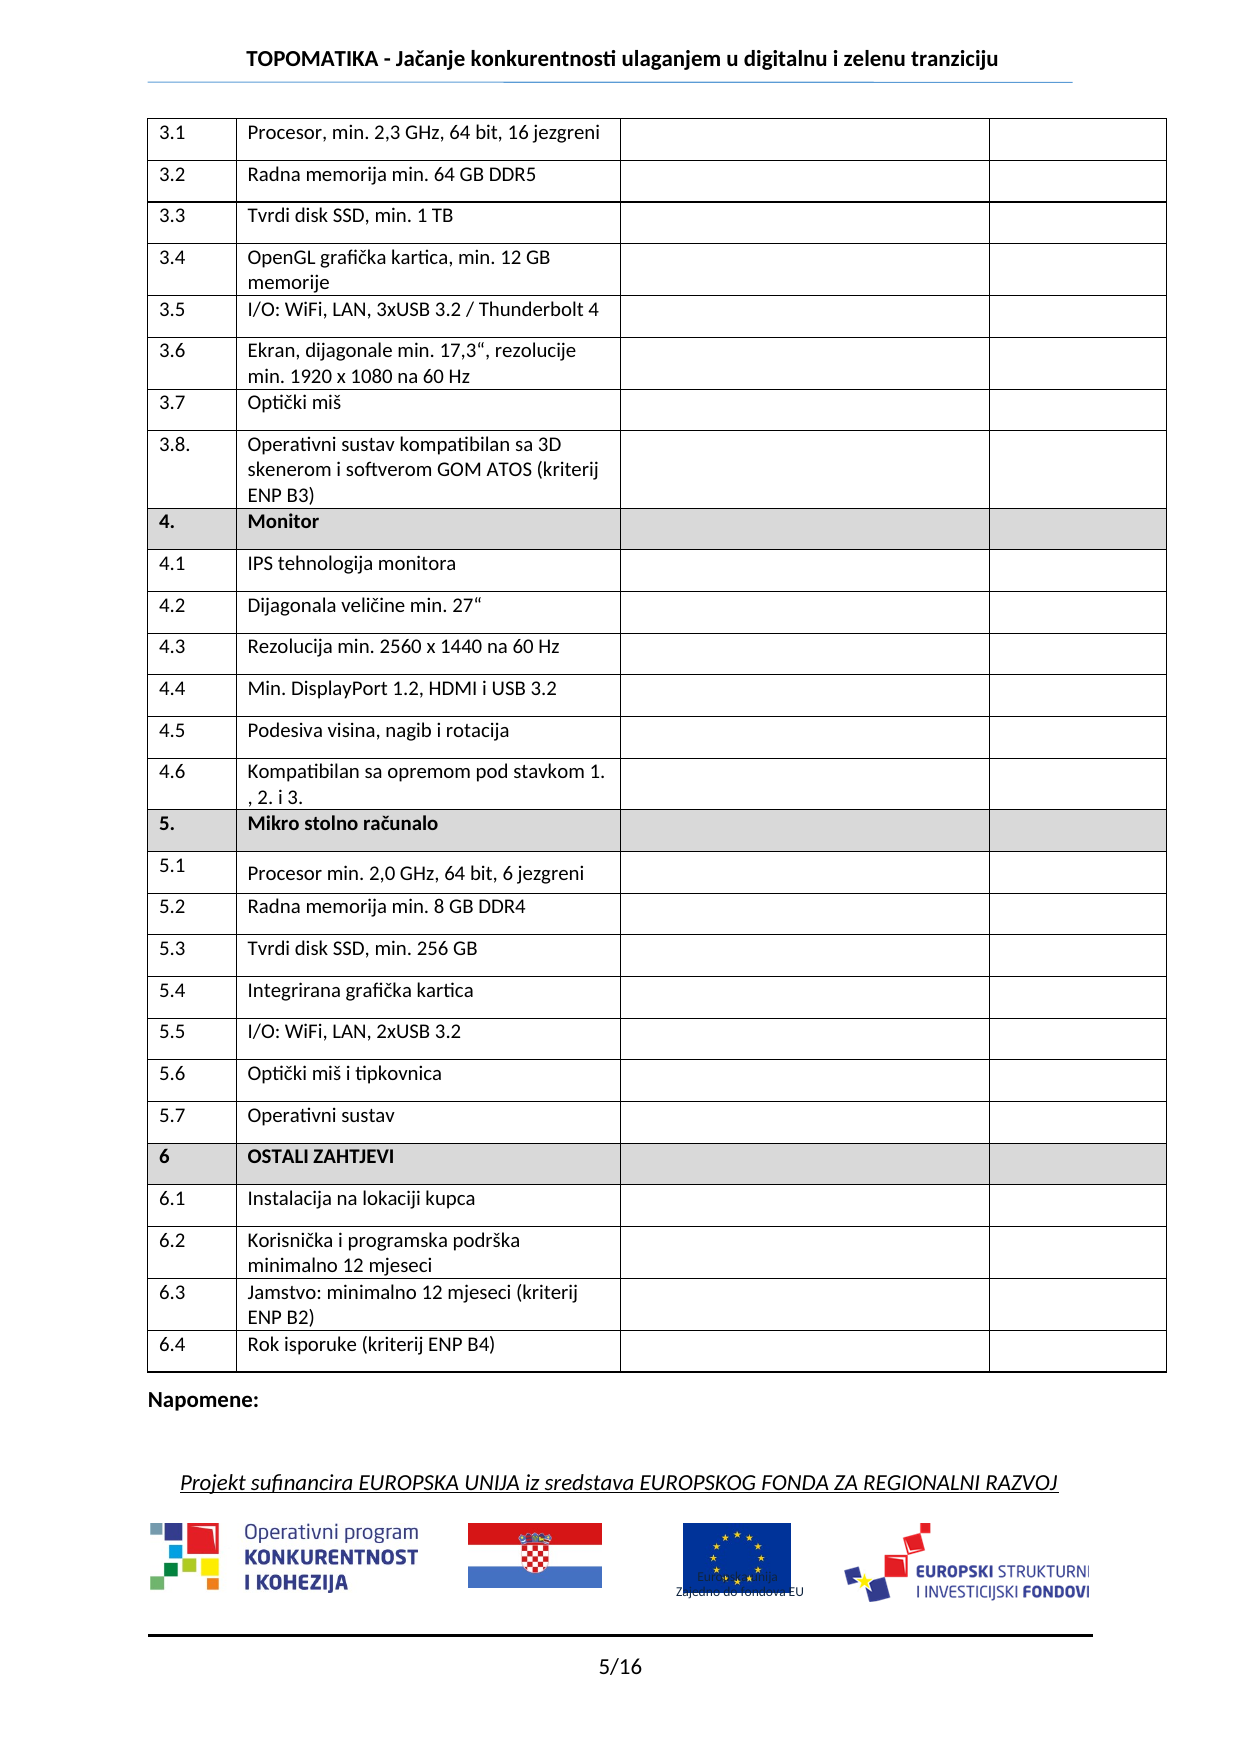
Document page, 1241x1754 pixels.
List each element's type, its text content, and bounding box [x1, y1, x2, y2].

table_cell Procesor, min. 2,3 GHz, 64 bit, 16 jezgreni [237, 119, 620, 160]
table_cell [621, 431, 989, 507]
table_cell [621, 1279, 989, 1330]
table_cell 3.7 [148, 390, 236, 430]
table_cell [990, 675, 1166, 716]
table_cell 6.3 [148, 1279, 236, 1330]
table_cell Rok isporuke (kriterij ENP B4) [237, 1331, 620, 1371]
table_cell [621, 810, 989, 851]
table_cell [621, 977, 989, 1018]
table_cell [621, 161, 989, 201]
table_cell [621, 1227, 989, 1278]
table_cell Integrirana grafička kartica [237, 977, 620, 1018]
table_cell [990, 244, 1166, 295]
table_cell [990, 296, 1166, 337]
table_cell 3.3 [148, 203, 236, 243]
table_cell 6.4 [148, 1331, 236, 1371]
table_cell [990, 935, 1166, 976]
table_cell 5.6 [148, 1060, 236, 1101]
table_cell [621, 852, 989, 893]
table_cell Optički miš [237, 390, 620, 430]
table_cell 3.5 [148, 296, 236, 337]
table_cell [990, 1019, 1166, 1059]
table_cell 3.1 [148, 119, 236, 160]
table_cell 3.4 [148, 244, 236, 295]
table_cell [990, 894, 1166, 934]
table_cell Rezolucija min. 2560 x 1440 na 60 Hz [237, 634, 620, 674]
table_cell [990, 1102, 1166, 1143]
table_cell [621, 592, 989, 632]
table_cell Monitor [237, 509, 620, 549]
table_cell [990, 810, 1166, 851]
table_cell 3.8. [148, 431, 236, 507]
table_cell [621, 203, 989, 243]
table_cell [990, 390, 1166, 430]
table_cell 5.2 [148, 894, 236, 934]
table_cell 5.3 [148, 935, 236, 976]
table_cell [621, 509, 989, 549]
table_cell Korisnička i programska podrška minimalno 12 mjeseci [237, 1227, 620, 1278]
table_cell I/O: WiFi, LAN, 3xUSB 3.2 / Thunderbolt 4 [237, 296, 620, 337]
table_cell [621, 119, 989, 160]
table_cell [990, 1331, 1166, 1371]
table_cell Procesor min. 2,0 GHz, 64 bit, 6 jezgreni [237, 852, 620, 893]
table_cell 4. [148, 509, 236, 549]
table_cell OSTALI ZAHTJEVI [237, 1144, 620, 1184]
table_cell 5.7 [148, 1102, 236, 1143]
table_cell [621, 935, 989, 976]
table_cell 5.5 [148, 1019, 236, 1059]
table_cell [621, 634, 989, 674]
table_cell [990, 717, 1166, 757]
table_cell [621, 1102, 989, 1143]
table_cell [990, 1279, 1166, 1330]
table_cell 4.4 [148, 675, 236, 716]
table_cell Radna memorija min. 64 GB DDR5 [237, 161, 620, 201]
table_cell Operativni sustav [237, 1102, 620, 1143]
table_cell 6.2 [148, 1227, 236, 1278]
table_cell [990, 161, 1166, 201]
table_cell Ekran, dijagonale min. 17,3“, rezolucije min. 1920 x 1080 na 60 Hz [237, 338, 620, 388]
table_cell Operativni sustav kompatibilan sa 3D skenerom i softverom GOM ATOS (kriterij ENP B3) [237, 431, 620, 507]
table_cell OpenGL grafička kartica, min. 12 GB memorije [237, 244, 620, 295]
table_cell Optički miš i tipkovnica [237, 1060, 620, 1101]
table_cell [990, 119, 1166, 160]
table_cell 3.6 [148, 338, 236, 388]
picture [150, 1523, 418, 1593]
table_cell [621, 1019, 989, 1059]
picture [844, 1523, 1089, 1602]
table_cell Kompatibilan sa opremom pod stavkom 1. , 2. i 3. [237, 759, 620, 809]
table_cell 6 [148, 1144, 236, 1184]
picture [468, 1523, 602, 1588]
table_cell I/O: WiFi, LAN, 2xUSB 3.2 [237, 1019, 620, 1059]
table_cell [990, 431, 1166, 507]
table_cell [990, 977, 1166, 1018]
table_cell Tvrdi disk SSD, min. 256 GB [237, 935, 620, 976]
table_cell [990, 1060, 1166, 1101]
table_cell [990, 550, 1166, 591]
table_cell [621, 717, 989, 757]
table_cell 3.2 [148, 161, 236, 201]
table_cell [621, 244, 989, 295]
table_cell [621, 1331, 989, 1371]
table_cell IPS tehnologija monitora [237, 550, 620, 591]
table_cell Min. DisplayPort 1.2, HDMI i USB 3.2 [237, 675, 620, 716]
table_cell [621, 390, 989, 430]
table_cell [621, 550, 989, 591]
table_cell [990, 759, 1166, 809]
table_cell Radna memorija min. 8 GB DDR4 [237, 894, 620, 934]
text Napomene: [148, 1385, 1092, 1413]
table_cell [621, 296, 989, 337]
table_cell 6.1 [148, 1185, 236, 1226]
table_cell [990, 592, 1166, 632]
table_cell [621, 1060, 989, 1101]
table_cell 4.6 [148, 759, 236, 809]
table_cell 5.1 [148, 852, 236, 893]
table_cell [621, 338, 989, 388]
table_cell [990, 338, 1166, 388]
table_cell 4.5 [148, 717, 236, 757]
table_cell 4.2 [148, 592, 236, 632]
table_cell [621, 1144, 989, 1184]
table_cell 5. [148, 810, 236, 851]
table_cell [621, 894, 989, 934]
table_cell Jamstvo: minimalno 12 mjeseci (kriterij ENP B2) [237, 1279, 620, 1330]
table_cell Mikro stolno računalo [237, 810, 620, 851]
table_cell [621, 1185, 989, 1226]
table_cell [990, 203, 1166, 243]
table_cell [621, 759, 989, 809]
table_cell [990, 1144, 1166, 1184]
table_cell [990, 852, 1166, 893]
table_cell Dijagonala veličine min. 27“ [237, 592, 620, 632]
table_cell [990, 509, 1166, 549]
table_cell Podesiva visina, nagib i rotacija [237, 717, 620, 757]
table_cell 5.4 [148, 977, 236, 1018]
picture [661, 1523, 817, 1627]
table_cell [621, 675, 989, 716]
table_cell 4.1 [148, 550, 236, 591]
table_cell Instalacija na lokaciji kupca [237, 1185, 620, 1226]
table_cell 4.3 [148, 634, 236, 674]
table_cell Tvrdi disk SSD, min. 1 TB [237, 203, 620, 243]
table_cell [990, 634, 1166, 674]
table_cell [990, 1227, 1166, 1278]
table_cell [990, 1185, 1166, 1226]
